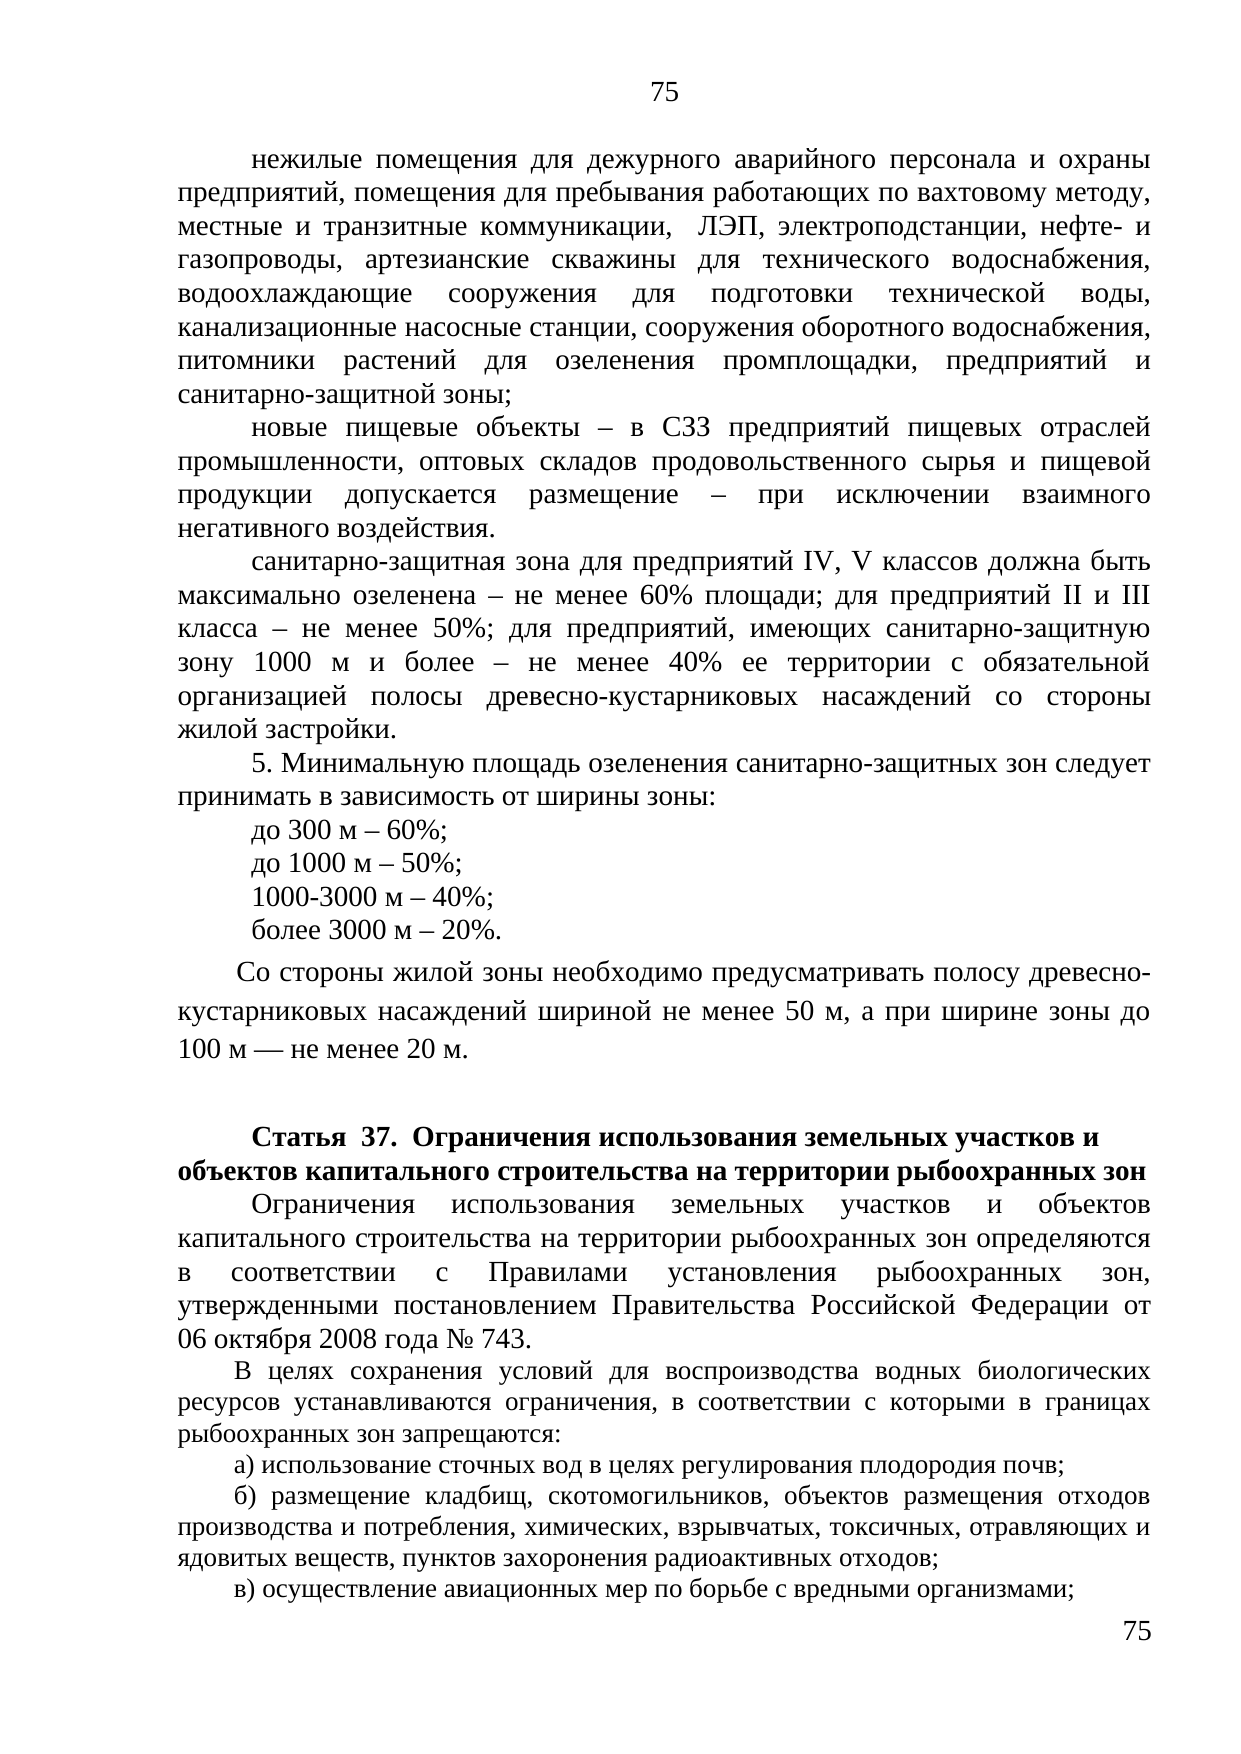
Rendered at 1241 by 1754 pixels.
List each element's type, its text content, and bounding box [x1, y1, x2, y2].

text нежилые помещения для дежурного аварийного персонала и охраны предприятий, помещения для пребывания работающих по вахтовому методу, местные и транзитные коммуникации, ЛЭП, электроподстанции, нефте- и газопроводы, артезианские скважины для технического водоснабжения, водоохлаждающие сооружения для подготовки технической воды, канализационные насосные станции, сооружения оборотного водоснабжения, питомники растений для озеленения промплощадки, предприятий и санитарно-защитной зоны; [177, 141, 1152, 409]
text до 1000 м – 50%; [177, 845, 1152, 879]
text В целях сохранения условий для воспроизводства водных биологических ресурсов устанавливаются ограничения, в соответствии с которыми в границах рыбоохранных зон запрещаются: [177, 1354, 1152, 1448]
text санитарно-защитная зона для предприятий IV, V классов должна быть максимально озеленена – не менее 60% площади; для предприятий II и III класса – не менее 50%; для предприятий, имеющих санитарно-защитную зону 1000 м и более – не менее 40% ее территории с обязательной организацией полосы древесно-кустарниковых насаждений со стороны жилой застройки. [177, 543, 1152, 745]
text 5. Минимальную площадь озеленения санитарно-защитных зон следует принимать в зависимость от ширины зоны: [177, 745, 1152, 812]
text а) использование сточных вод в целях регулирования плодородия почв; [177, 1448, 1152, 1479]
text в) осуществление авиационных мер по борьбе с вредными организмами; [177, 1572, 1152, 1603]
text новые пищевые объекты – в СЗЗ предприятий пищевых отраслей промышленности, оптовых складов продовольственного сырья и пищевой продукции допускается размещение – при исключении взаимного негативного воздействия. [177, 409, 1152, 543]
text 1000-3000 м – 40%; [177, 879, 1152, 912]
text более 3000 м – 20%. [177, 912, 1152, 946]
subtitle Статья 37. Ограничения использования земельных участков и объектов капитального строительства на территории рыбоохранных зон [177, 1119, 1152, 1187]
text Ограничения использования земельных участков и объектов капитального строительства на территории рыбоохранных зон определяются в соответствии с Правилами установления рыбоохранных зон, утвержденными постановлением Правительства Российской Федерации от 06 октября 2008 года № 743. [177, 1187, 1152, 1354]
text Со стороны жилой зоны необходимо предусматривать полосу древесно-кустарниковых насаждений шириной не менее 50 м, а при ширине зоны до 100 м — не менее 20 м. [177, 954, 1152, 1065]
text до 300 м – 60%; [177, 812, 1152, 845]
text б) размещение кладбищ, скотомогильников, объектов размещения отходов производства и потребления, химических, взрывчатых, токсичных, отравляющих и ядовитых веществ, пунктов захоронения радиоактивных отходов; [177, 1479, 1152, 1572]
